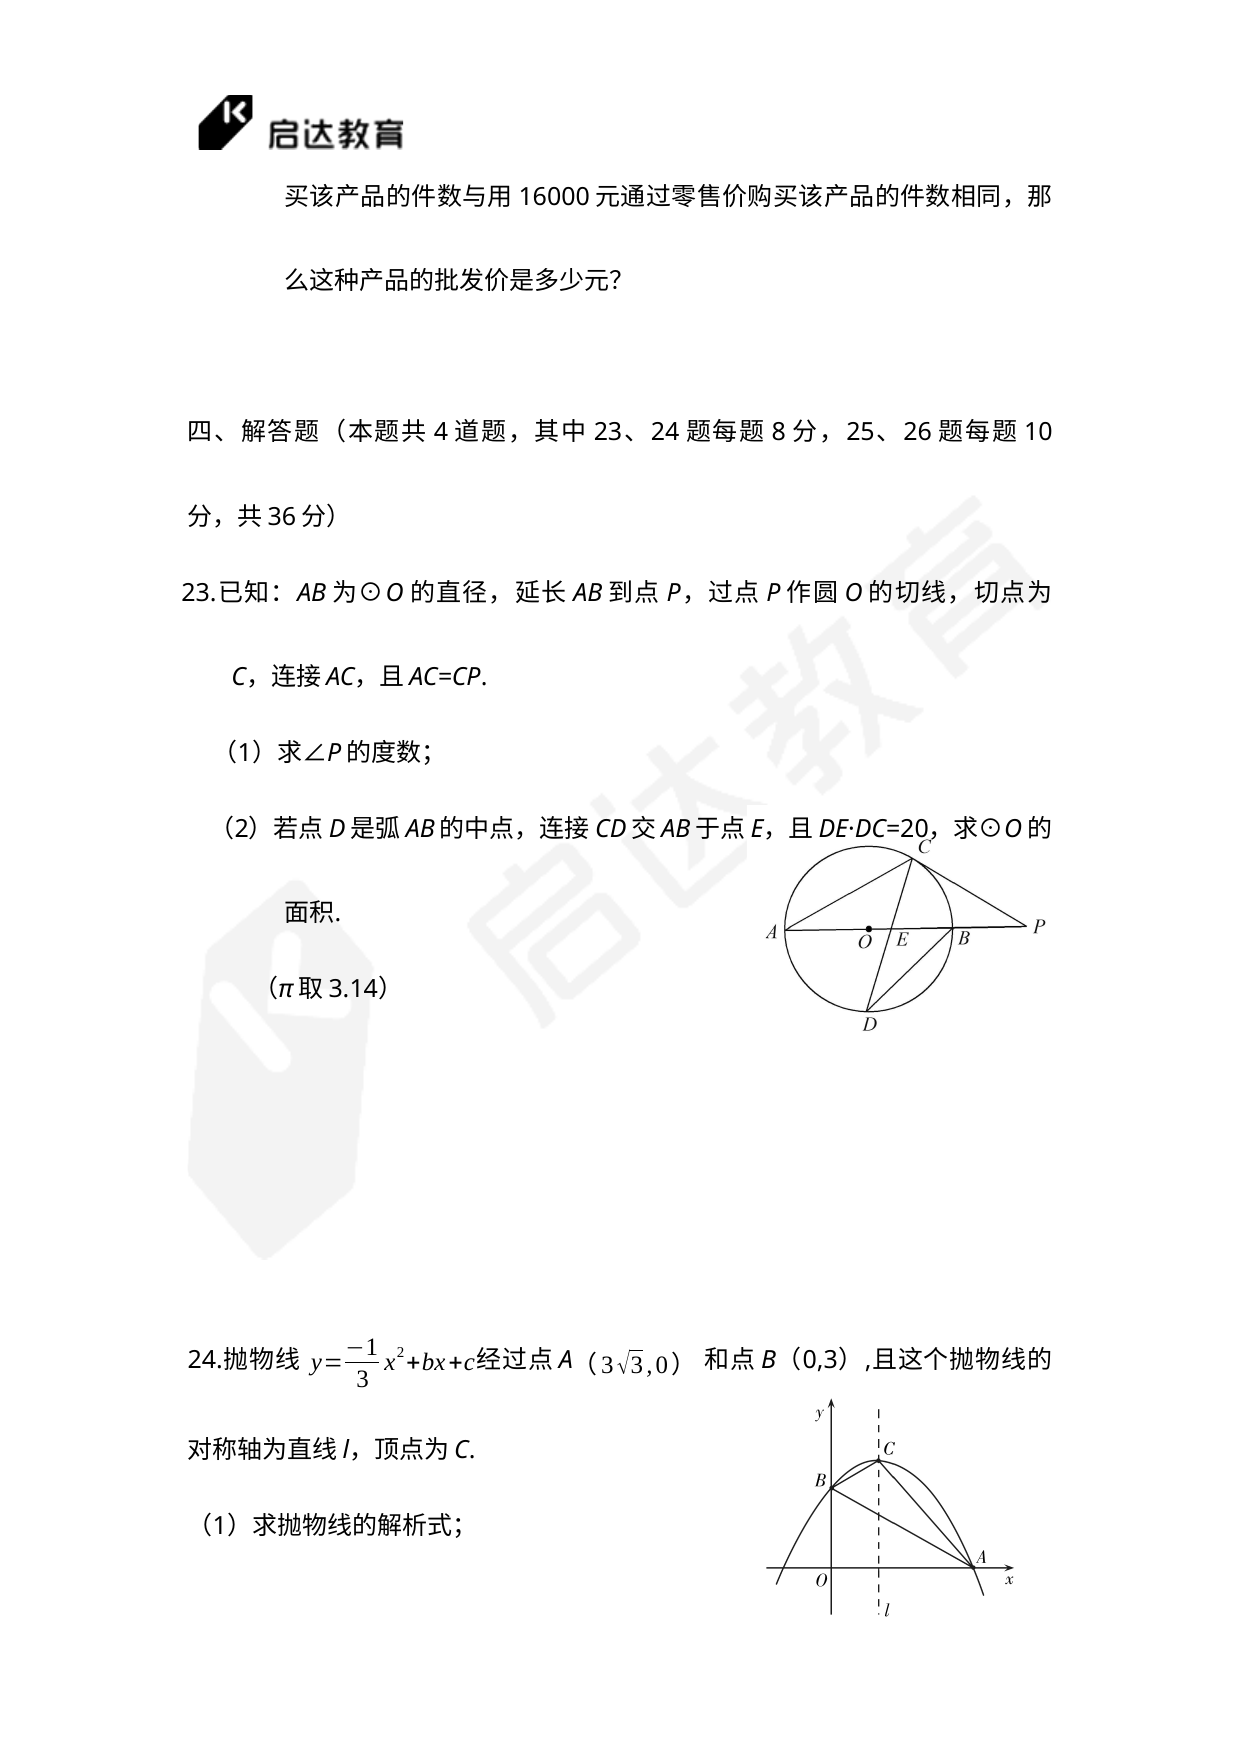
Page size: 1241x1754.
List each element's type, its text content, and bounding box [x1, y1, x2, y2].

text （1）求抛物线的解析式； [187, 1491, 1053, 1556]
text （π取3.14） [253, 954, 1053, 1019]
text 24.抛物线 经过点A 和点B（0,3）,且这个抛物线的对称轴为直线l，顶点为C. [187, 1331, 1053, 1480]
text （2）若点D是弧AB的中点，连接CD交AB于点E，且DE·DC=20，求⊙O的面积. [209, 794, 1053, 943]
picture [746, 805, 1057, 1050]
picture [758, 1480, 1028, 1491]
picture [758, 1556, 1028, 1626]
text 23.已知：AB为⊙O的直径，延长AB到点P，过点P作圆O的切线，切点为C，连接AC，且AC=CP. [181, 558, 1053, 707]
text （2）将这种产品投放市场批发销售一段时间后，为拓展销路又开展了零售业务，每件产品的零售价比批发价多30元.现用10000元通过批发价购买该产品的件数与用16000元通过零售价购买该产品的件数相同，那么这种产品的批发价是多少元？ [209, 162, 1053, 311]
picture [198, 95, 404, 150]
text 四、解答题（本题共4道题，其中23、24题每题8分，25、26题每题10分，共36分） [187, 397, 1053, 547]
text （1）求∠P的度数； [187, 718, 1053, 783]
